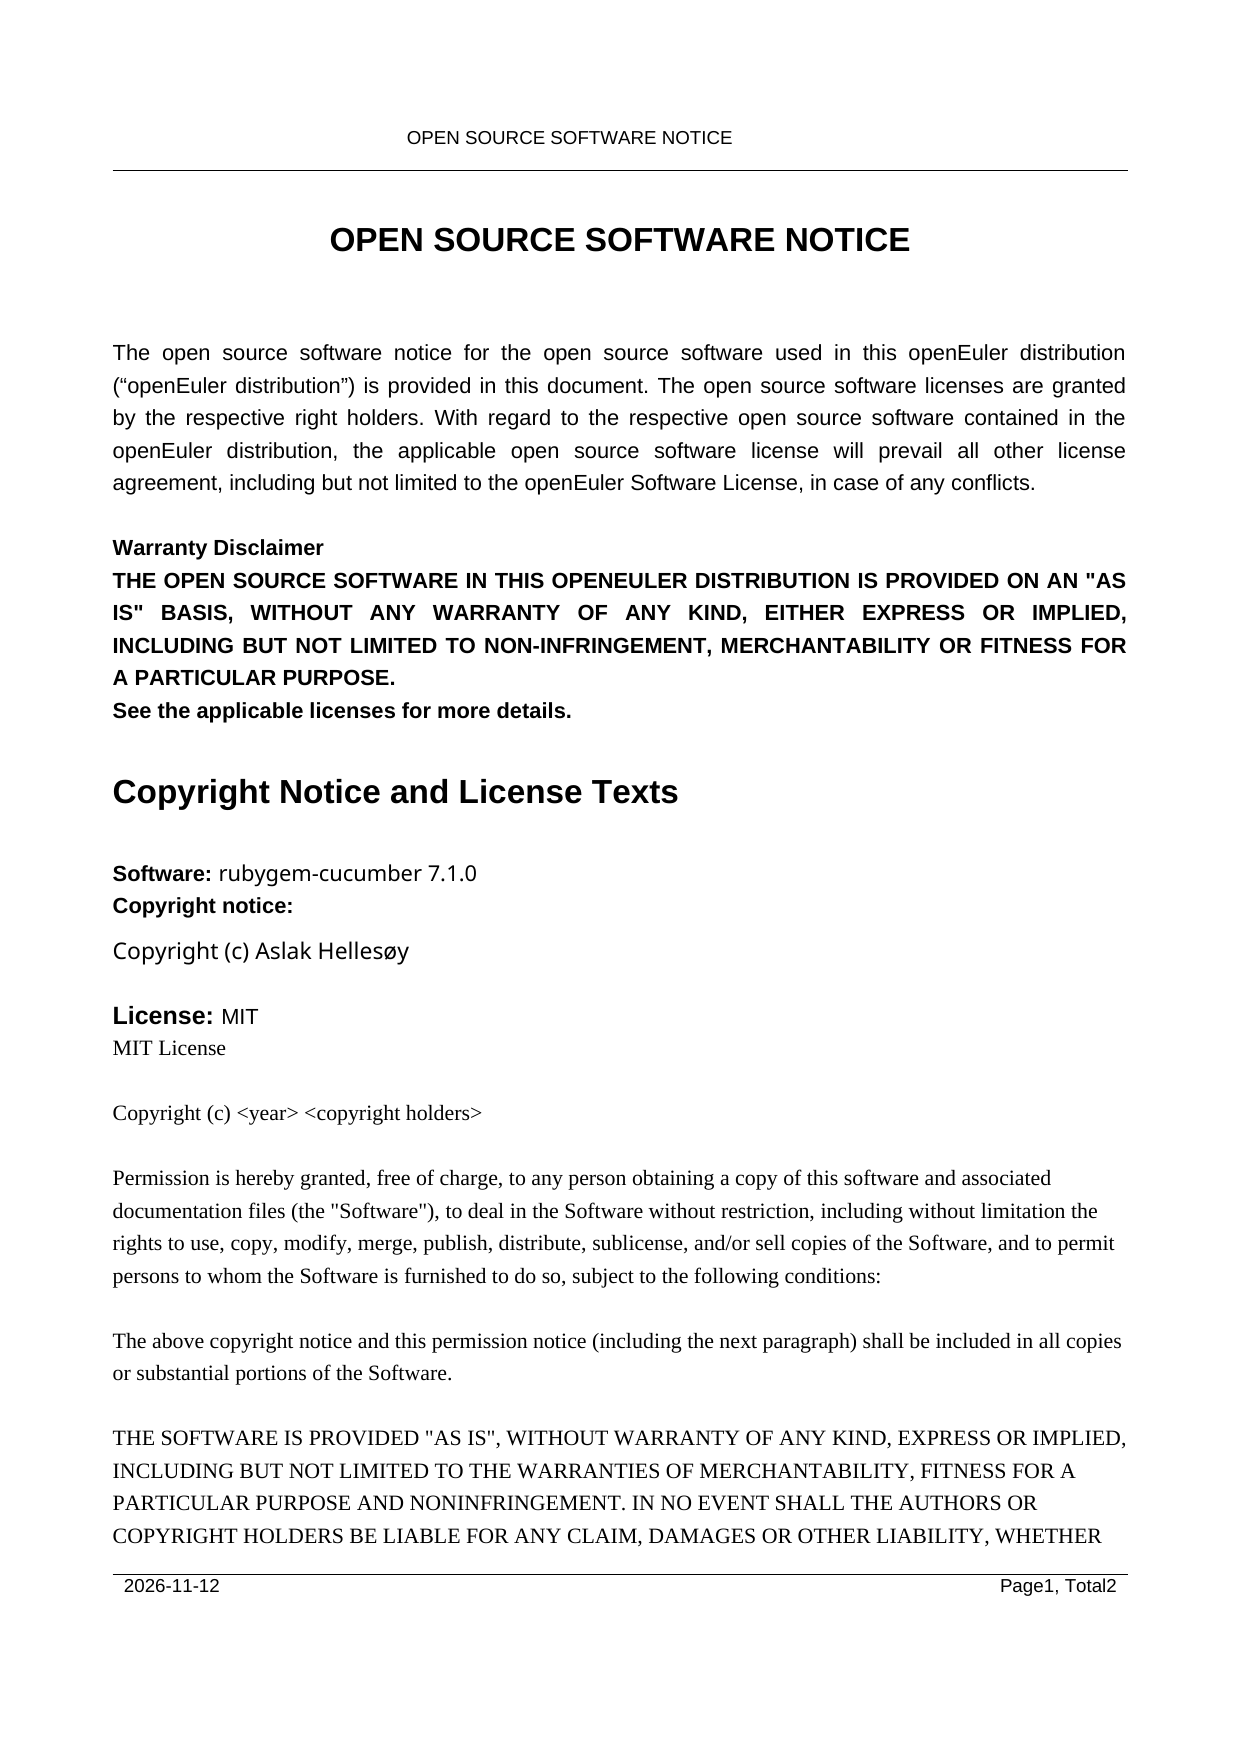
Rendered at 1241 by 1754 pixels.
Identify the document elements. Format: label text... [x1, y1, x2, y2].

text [112, 1031, 1128, 1551]
text Warranty Disclaimer [112, 531, 1128, 564]
text License: MIT [112, 999, 1128, 1031]
text Copyright notice: [112, 889, 1128, 921]
text The open source software notice for the open source software used in this openEuler distribution (“openEuler distribution”) is provided in this document. The open source software licenses are granted by the respective right holders. With regard to the respective open source software contained in the openEuler distribution, the applicable open source software license will prevail all other license agreement, including but not limited to the openEuler Software License, in case of any conflicts. [112, 336, 1128, 499]
title Software: rubygem-cucumber 7.1.0 [112, 856, 1128, 889]
text Copyright (c) Aslak Hellesøy [112, 934, 1128, 999]
text THE OPEN SOURCE SOFTWARE IN THIS OPENEULER DISTRIBUTION IS PROVIDED ON AN "AS IS" BASIS, WITHOUT ANY WARRANTY OF ANY KIND, EITHER EXPRESS OR IMPLIED, INCLUDING BUT NOT LIMITED TO NON-INFRINGEMENT, MERCHANTABILITY OR FITNESS FOR A PARTICULAR PURPOSE. See the applicable licenses for more details. [112, 564, 1128, 726]
text OPEN SOURCE SOFTWARE NOTICE [112, 206, 1128, 271]
text Copyright Notice and License Texts [112, 759, 1128, 824]
